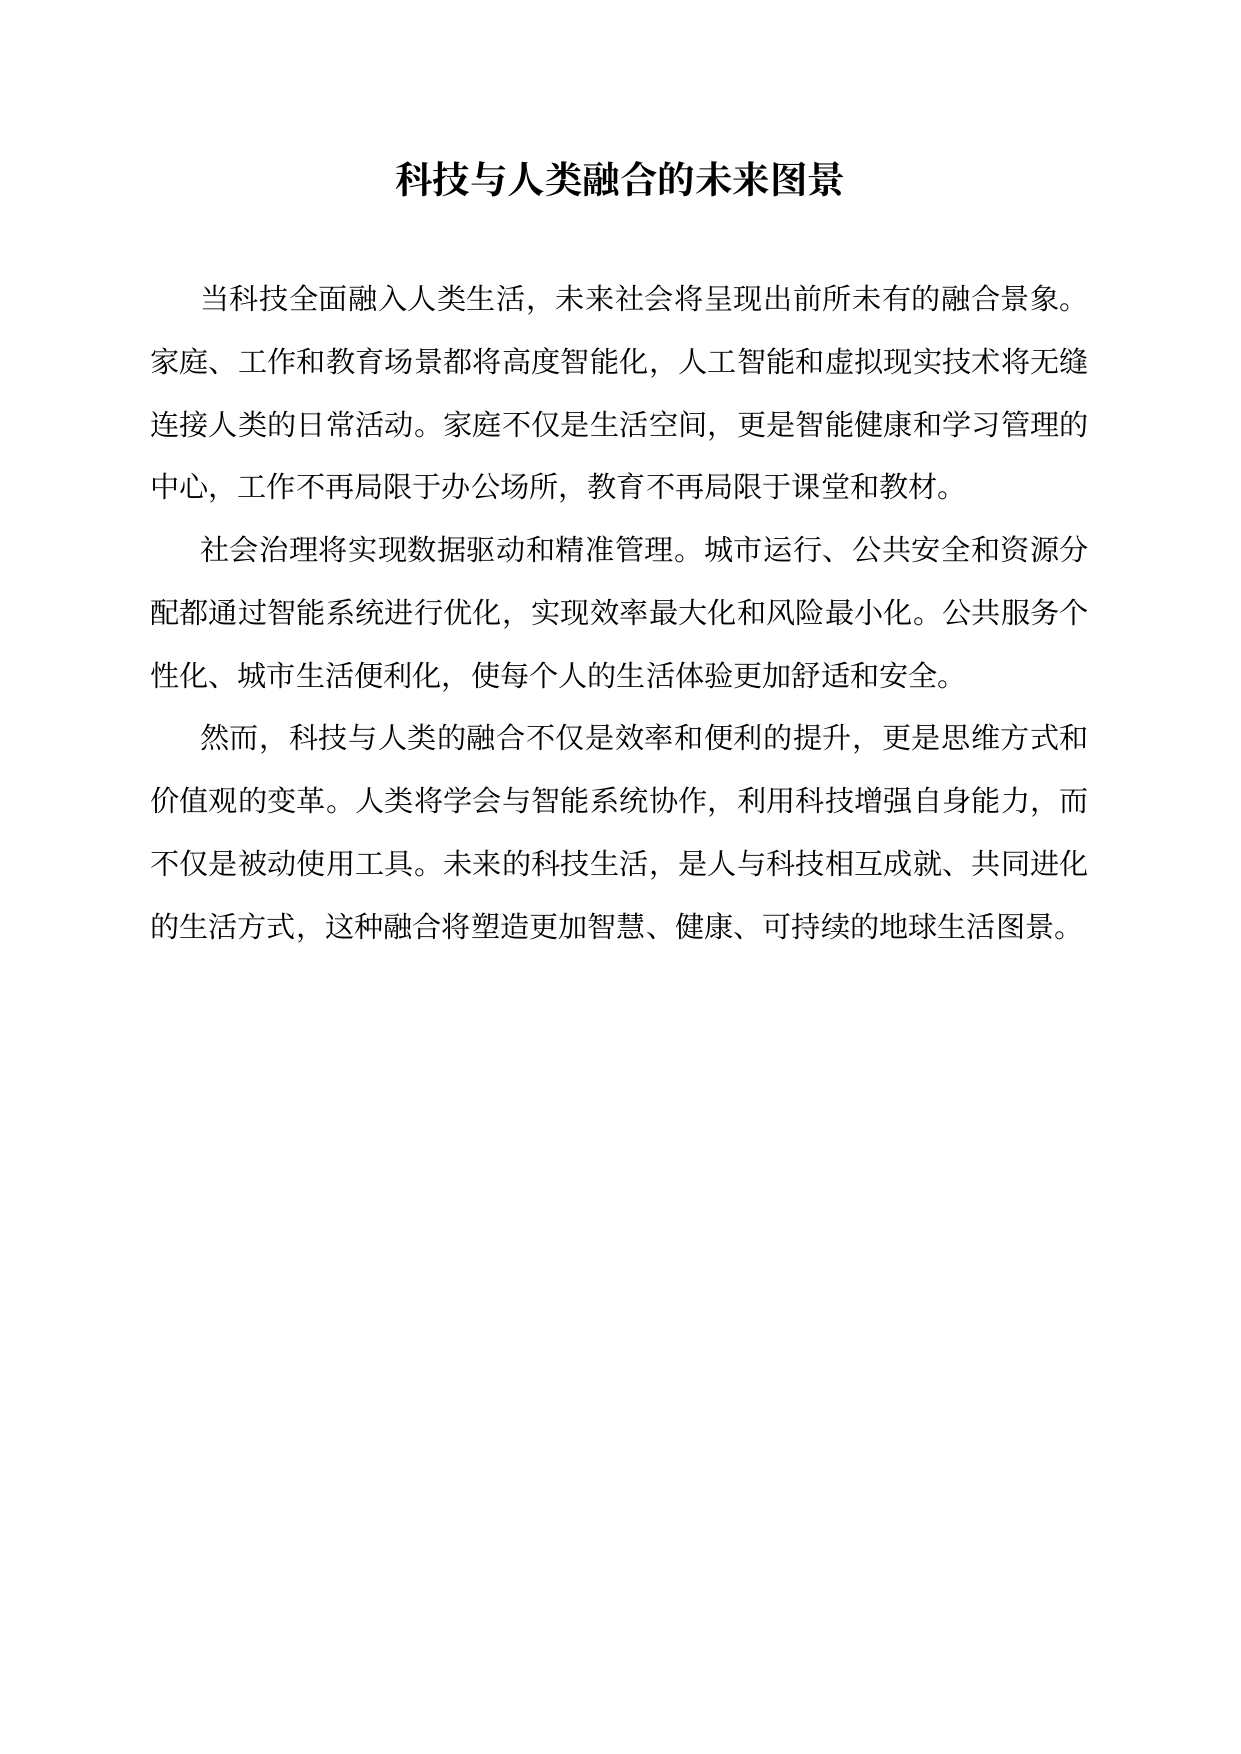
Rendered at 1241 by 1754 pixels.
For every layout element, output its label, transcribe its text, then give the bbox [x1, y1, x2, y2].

text 社会治理将实现数据驱动和精准管理。城市运行、公共安全和资源分配都通过智能系统进行优化，实现效率最大化和风险最小化。公共服务个性化、城市生活便利化，使每个人的生活体验更加舒适和安全。 [150, 527, 1090, 694]
text 当科技全面融入人类生活，未来社会将呈现出前所未有的融合景象。家庭、工作和教育场景都将高度智能化，人工智能和虚拟现实技术将无缝连接人类的日常活动。家庭不仅是生活空间，更是智能健康和学习管理的中心，工作不再局限于办公场所，教育不再局限于课堂和教材。 [150, 276, 1090, 506]
subtitle 科技与人类融合的未来图景 [150, 150, 1090, 204]
text 然而，科技与人类的融合不仅是效率和便利的提升，更是思维方式和价值观的变革。人类将学会与智能系统协作，利用科技增强自身能力，而不仅是被动使用工具。未来的科技生活，是人与科技相互成就、共同进化的生活方式，这种融合将塑造更加智慧、健康、可持续的地球生活图景。 [150, 715, 1090, 946]
